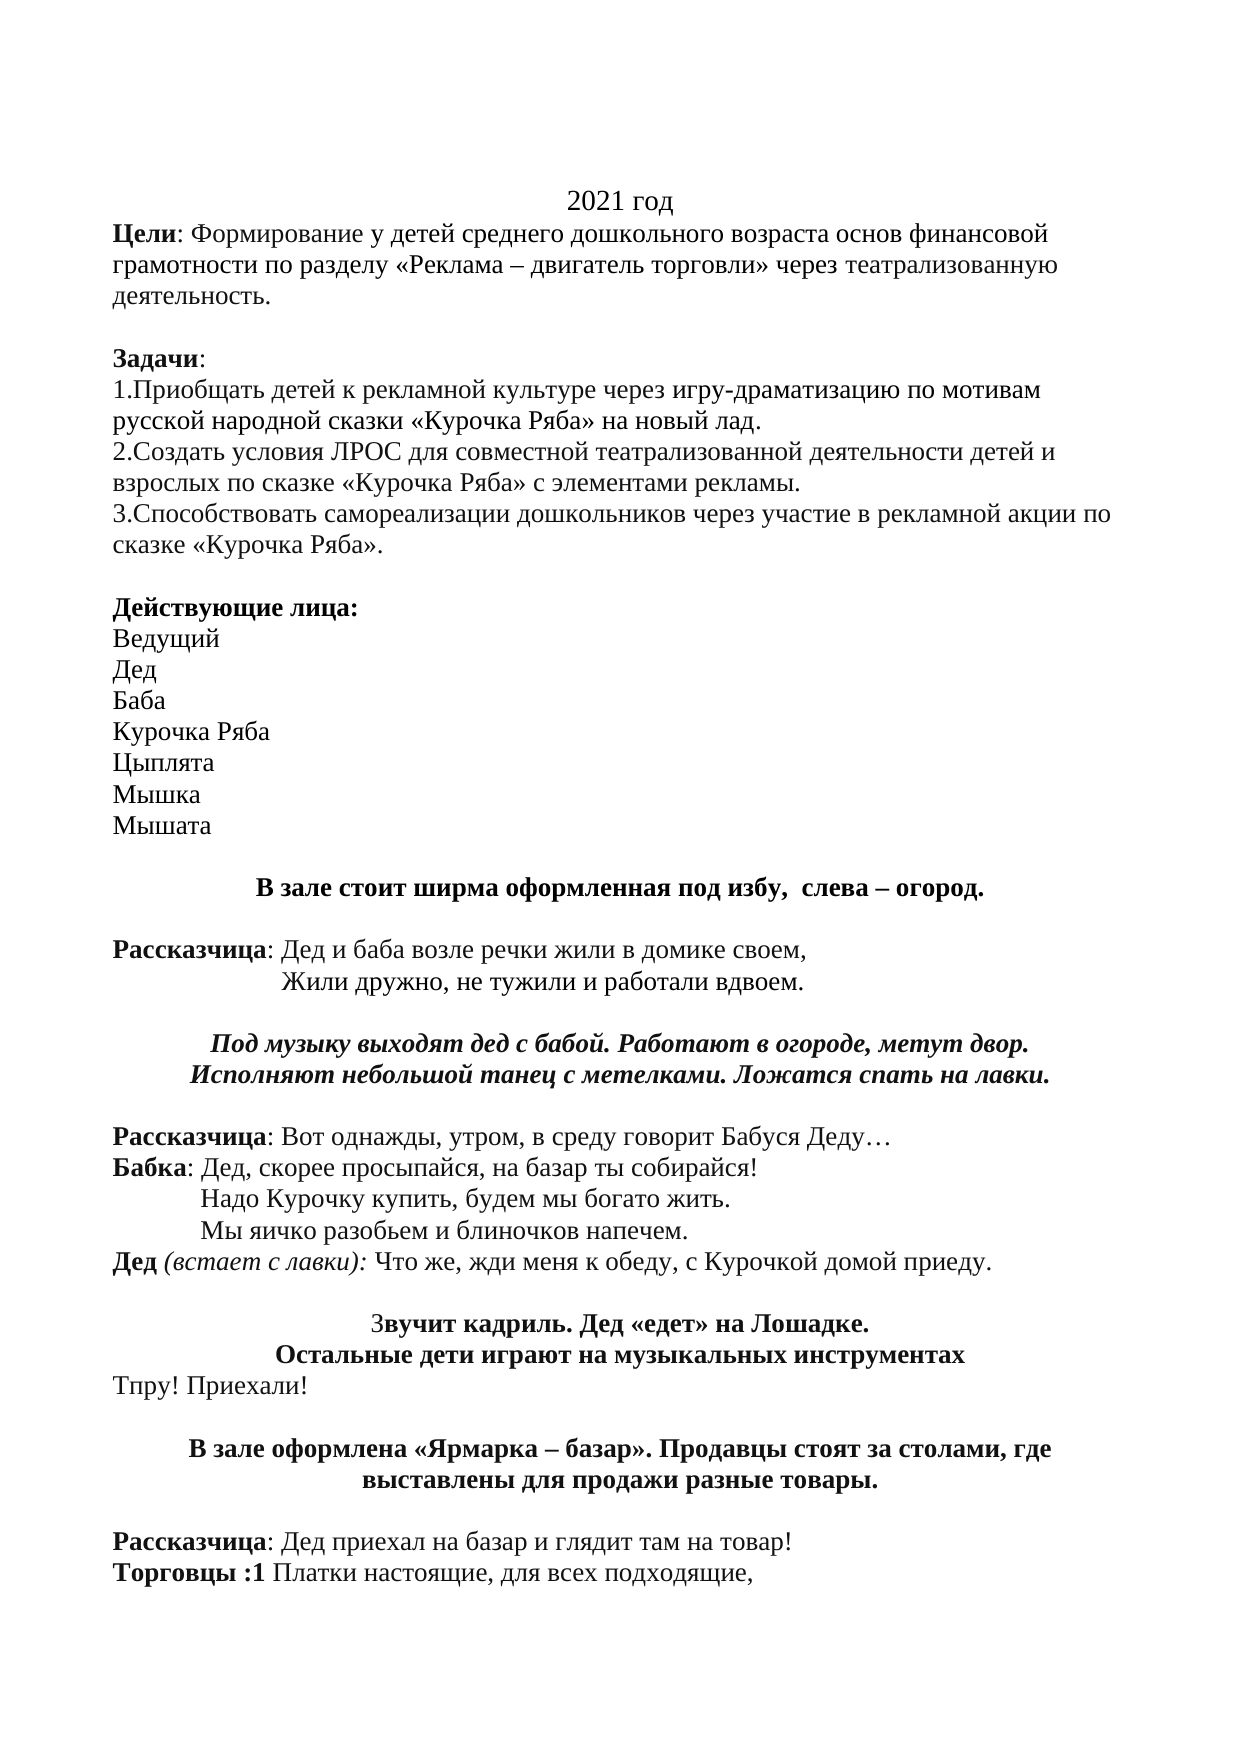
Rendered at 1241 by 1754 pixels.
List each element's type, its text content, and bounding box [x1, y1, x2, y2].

text Мышка [112, 778, 1128, 809]
text Исполняют небольшой танец с метелками. Ложатся спать на лавки. [112, 1058, 1128, 1089]
text 2021 год [112, 183, 1128, 217]
text Мышата [112, 809, 1128, 840]
text Действующие лица: [112, 591, 1128, 622]
text 1.Приобщать детей к рекламной культуре через игру-драматизацию по мотивам русской народной сказки «Курочка Ряба» на новый лад. [112, 373, 1128, 435]
text Торговцы :1 Платки настоящие, для всех подходящие, [112, 1556, 1128, 1587]
text Рассказчица: Дед и баба возле речки жили в домике своем, [112, 933, 1128, 964]
text Цыплята [112, 747, 1128, 778]
text Остальные дети играют на музыкальных инструментах [112, 1338, 1128, 1369]
text Цели: Формирование у детей среднего дошкольного возраста основ финансовой грамотности по разделу «Реклама – двигатель торговли» через театрализованную деятельность. [112, 217, 1128, 311]
text Бабка: Дед, скорее просыпайся, на базар ты собирайся! [112, 1151, 1128, 1183]
text Дед [112, 653, 1128, 684]
text Звучит кадриль. Дед «едет» на Лошадке. [112, 1307, 1128, 1338]
text 2.Создать условия ЛРОС для совместной театрализованной деятельности детей и взрослых по сказке «Курочка Ряба» с элементами рекламы. [112, 435, 1128, 497]
text Ведущий [112, 622, 1128, 653]
text Рассказчица: Вот однажды, утром, в среду говорит Бабуся Деду… [112, 1120, 1128, 1151]
text Задачи: [112, 342, 1128, 373]
text выставлены для продажи разные товары. [112, 1463, 1128, 1494]
text Жили дружно, не тужили и работали вдвоем. [112, 964, 1128, 996]
text Рассказчица: Дед приехал на базар и глядит там на товар! [112, 1525, 1128, 1556]
text Курочка Ряба [112, 715, 1128, 747]
text 3.Способствовать самореализации дошкольников через участие в рекламной акции по сказке «Курочка Ряба». [112, 497, 1128, 560]
text Под музыку выходят дед с бабой. Работают в огороде, метут двор. [112, 1027, 1128, 1058]
text В зале стоит ширма оформленная под избу, слева – огород. [112, 871, 1128, 902]
text Дед (встает с лавки): Что же, жди меня к обеду, с Курочкой домой приеду. [112, 1245, 1128, 1276]
text Баба [112, 684, 1128, 715]
text Мы яичко разобьем и блиночков напечем. [112, 1214, 1128, 1245]
text В зале оформлена «Ярмарка – базар». Продавцы стоят за столами, где [112, 1432, 1128, 1463]
text Надо Курочку купить, будем мы богато жить. [112, 1183, 1128, 1214]
text Тпру! Приехали! [112, 1369, 1128, 1401]
